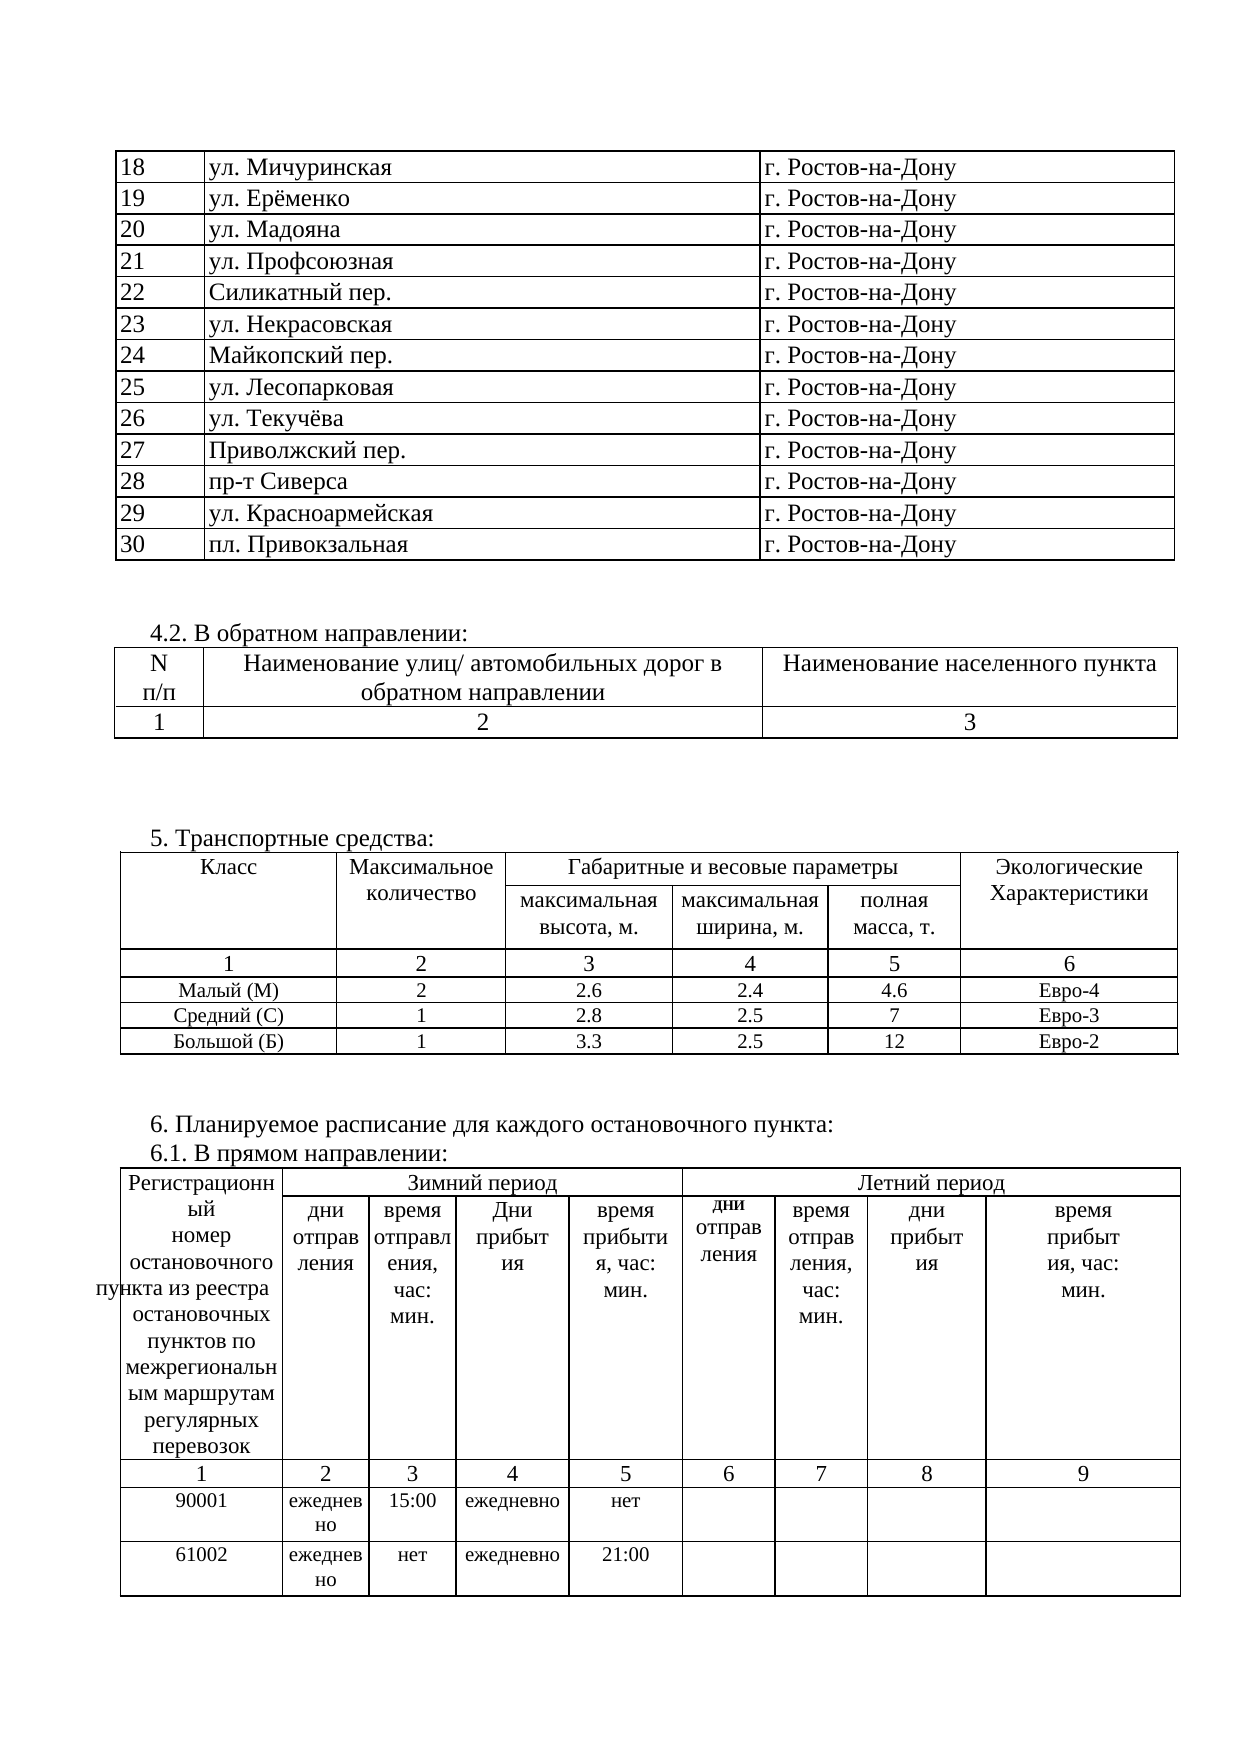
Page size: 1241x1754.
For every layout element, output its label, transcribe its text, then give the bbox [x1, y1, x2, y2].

table_cell г. Ростов-на-Дону [761, 466, 1174, 496]
table_cell максимальная ширина, м. [673, 886, 827, 948]
table_cell пр-т Сиверса [205, 466, 759, 496]
table_cell 23 [117, 309, 204, 339]
table_cell максимальная высота, м. [506, 886, 672, 948]
table_cell [776, 1488, 867, 1541]
table_cell 5 [829, 950, 960, 976]
table_cell ул. Некрасовская [205, 309, 759, 339]
table_cell Дни прибыт ия [457, 1197, 568, 1458]
table_cell ул. Профсоюзная [205, 246, 759, 276]
table_cell 6 [961, 950, 1177, 976]
table_cell Большой (Б) [121, 1029, 336, 1053]
table_cell Приволжский пер. [205, 435, 759, 464]
table_header Наименование улиц/ автомобильных дорог в обратном направлении [204, 648, 762, 706]
table_cell 20 [117, 215, 204, 244]
table_header Летний период [683, 1169, 1180, 1195]
text 5. Транспортные средства: [150, 823, 1090, 851]
table_cell г. Ростов-на-Дону [761, 183, 1174, 213]
table_cell 2 [337, 950, 505, 976]
text 4.2. В обратном направлении: [150, 618, 1090, 647]
table_cell время прибыти я, час: мин. [570, 1197, 682, 1458]
table_cell нет [370, 1542, 455, 1595]
table_cell ул. Текучёва [205, 403, 759, 433]
table_cell ул. Лесопарковая [205, 372, 759, 402]
table_cell 7 [829, 1003, 960, 1027]
table_cell 5 [570, 1460, 682, 1486]
table_cell г. Ростов-на-Дону [761, 403, 1174, 433]
table_cell время отправ ления, час: мин. [776, 1197, 867, 1458]
table_cell Силикатный пер. [205, 277, 759, 307]
table_header Зимний период [283, 1169, 682, 1195]
table_cell 1 [121, 950, 336, 976]
table_cell 2.5 [673, 1003, 827, 1027]
table_cell 3 [763, 706, 1177, 737]
table_cell 2 [204, 707, 762, 737]
table_cell 27 [117, 435, 204, 464]
table_cell 30 [117, 529, 204, 559]
table_cell дни прибыт ия [868, 1197, 985, 1458]
table_header Экологические Характеристики [961, 853, 1177, 948]
table_cell 4.6 [829, 978, 960, 1002]
table_cell [683, 1542, 774, 1595]
table_cell Малый (М) [121, 978, 336, 1002]
table_cell ежедневно [457, 1542, 568, 1595]
table_cell 1 [115, 707, 203, 737]
table_cell [868, 1488, 985, 1541]
table_cell время прибыт ия, час: мин. [987, 1197, 1180, 1458]
table_cell 8 [868, 1460, 985, 1486]
table_cell 61002 [121, 1542, 282, 1595]
table_cell ежедневно [283, 1488, 368, 1541]
table_cell 15:00 [370, 1488, 455, 1541]
table_cell г. Ростов-на-Дону [761, 372, 1174, 402]
table_cell 28 [117, 466, 204, 496]
text 6.1. В прямом направлении: [150, 1138, 1090, 1167]
table_cell г. Ростов-на-Дону [761, 340, 1174, 370]
table_cell 6 [683, 1460, 774, 1486]
table_header N п/п [115, 648, 203, 706]
table_cell г. Ростов-на-Дону [761, 246, 1174, 276]
table_cell 2.4 [673, 978, 827, 1002]
table_cell [776, 1542, 867, 1595]
table_cell г. Ростов-на-Дону [761, 277, 1174, 307]
table_cell [683, 1488, 774, 1541]
table_cell ежедневно [457, 1488, 568, 1541]
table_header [121, 1169, 282, 1458]
table_cell г. Ростов-на-Дону [761, 435, 1174, 464]
table_cell 2.8 [506, 1003, 672, 1027]
table_cell 1 [337, 1029, 505, 1053]
text 6. Планируемое расписание для каждого остановочного пункта: [150, 1109, 1090, 1138]
table_cell 4 [457, 1460, 568, 1486]
table_cell пл. Привокзальная [205, 529, 759, 559]
table_cell ДНИ отправ ления [683, 1197, 774, 1458]
table_cell 1 [337, 1003, 505, 1027]
table_cell ул. Красноармейская [205, 498, 759, 527]
table_cell 3 [370, 1460, 455, 1486]
table_cell ежедневно [283, 1542, 368, 1595]
table_cell г. Ростов-на-Дону [761, 529, 1174, 559]
table_cell 9 [987, 1460, 1180, 1486]
table_cell Средний (С) [121, 1003, 336, 1027]
table_cell 24 [117, 340, 204, 370]
table_cell дни отправ ления [283, 1197, 368, 1458]
table_cell ул. Мадояна [205, 215, 759, 244]
table_cell 2.6 [506, 978, 672, 1002]
table_header Наименование населенного пункта [763, 648, 1177, 706]
table_cell 2 [283, 1460, 368, 1486]
table_cell нет [570, 1488, 682, 1541]
table_cell Евро-3 [961, 1003, 1177, 1027]
table_cell 26 [117, 403, 204, 433]
table_cell время отправл ения, час: мин. [370, 1197, 455, 1458]
table_header Максимальное количество [337, 853, 505, 948]
table_cell ул. Ерёменко [205, 183, 759, 213]
table_cell г. Ростов-на-Дону [761, 215, 1174, 244]
table_cell 3 [506, 950, 672, 976]
table_cell 18 [117, 152, 204, 181]
table_cell 2.5 [673, 1029, 827, 1053]
table_cell Майкопский пер. [205, 340, 759, 370]
table_header Габаритные и весовые параметры [506, 853, 960, 885]
table_cell [868, 1542, 985, 1595]
table_cell 2 [337, 978, 505, 1002]
table_cell г. Ростов-на-Дону [761, 498, 1174, 527]
table_cell 1 [121, 1460, 282, 1486]
table_cell г. Ростов-на-Дону [761, 309, 1174, 339]
table_header Класс [121, 853, 336, 948]
table_cell 21 [117, 246, 204, 276]
table_cell [987, 1542, 1180, 1595]
table_cell 19 [117, 183, 204, 213]
table_cell 12 [829, 1029, 960, 1053]
table_cell 21:00 [570, 1542, 682, 1595]
table_cell 90001 [121, 1488, 282, 1541]
table_cell 29 [117, 498, 204, 527]
table_cell [987, 1488, 1180, 1541]
table_cell 4 [673, 950, 827, 976]
table_cell Евро-4 [961, 978, 1177, 1002]
table_cell г. Ростов-на-Дону [761, 152, 1174, 181]
table_cell 22 [117, 277, 204, 307]
table_cell ул. Мичуринская [205, 152, 759, 181]
table_cell 7 [776, 1460, 867, 1486]
table_cell 3.3 [506, 1029, 672, 1053]
table_cell Евро-2 [961, 1029, 1177, 1053]
table_cell полная масса, т. [829, 886, 960, 948]
table_cell 25 [117, 372, 204, 402]
